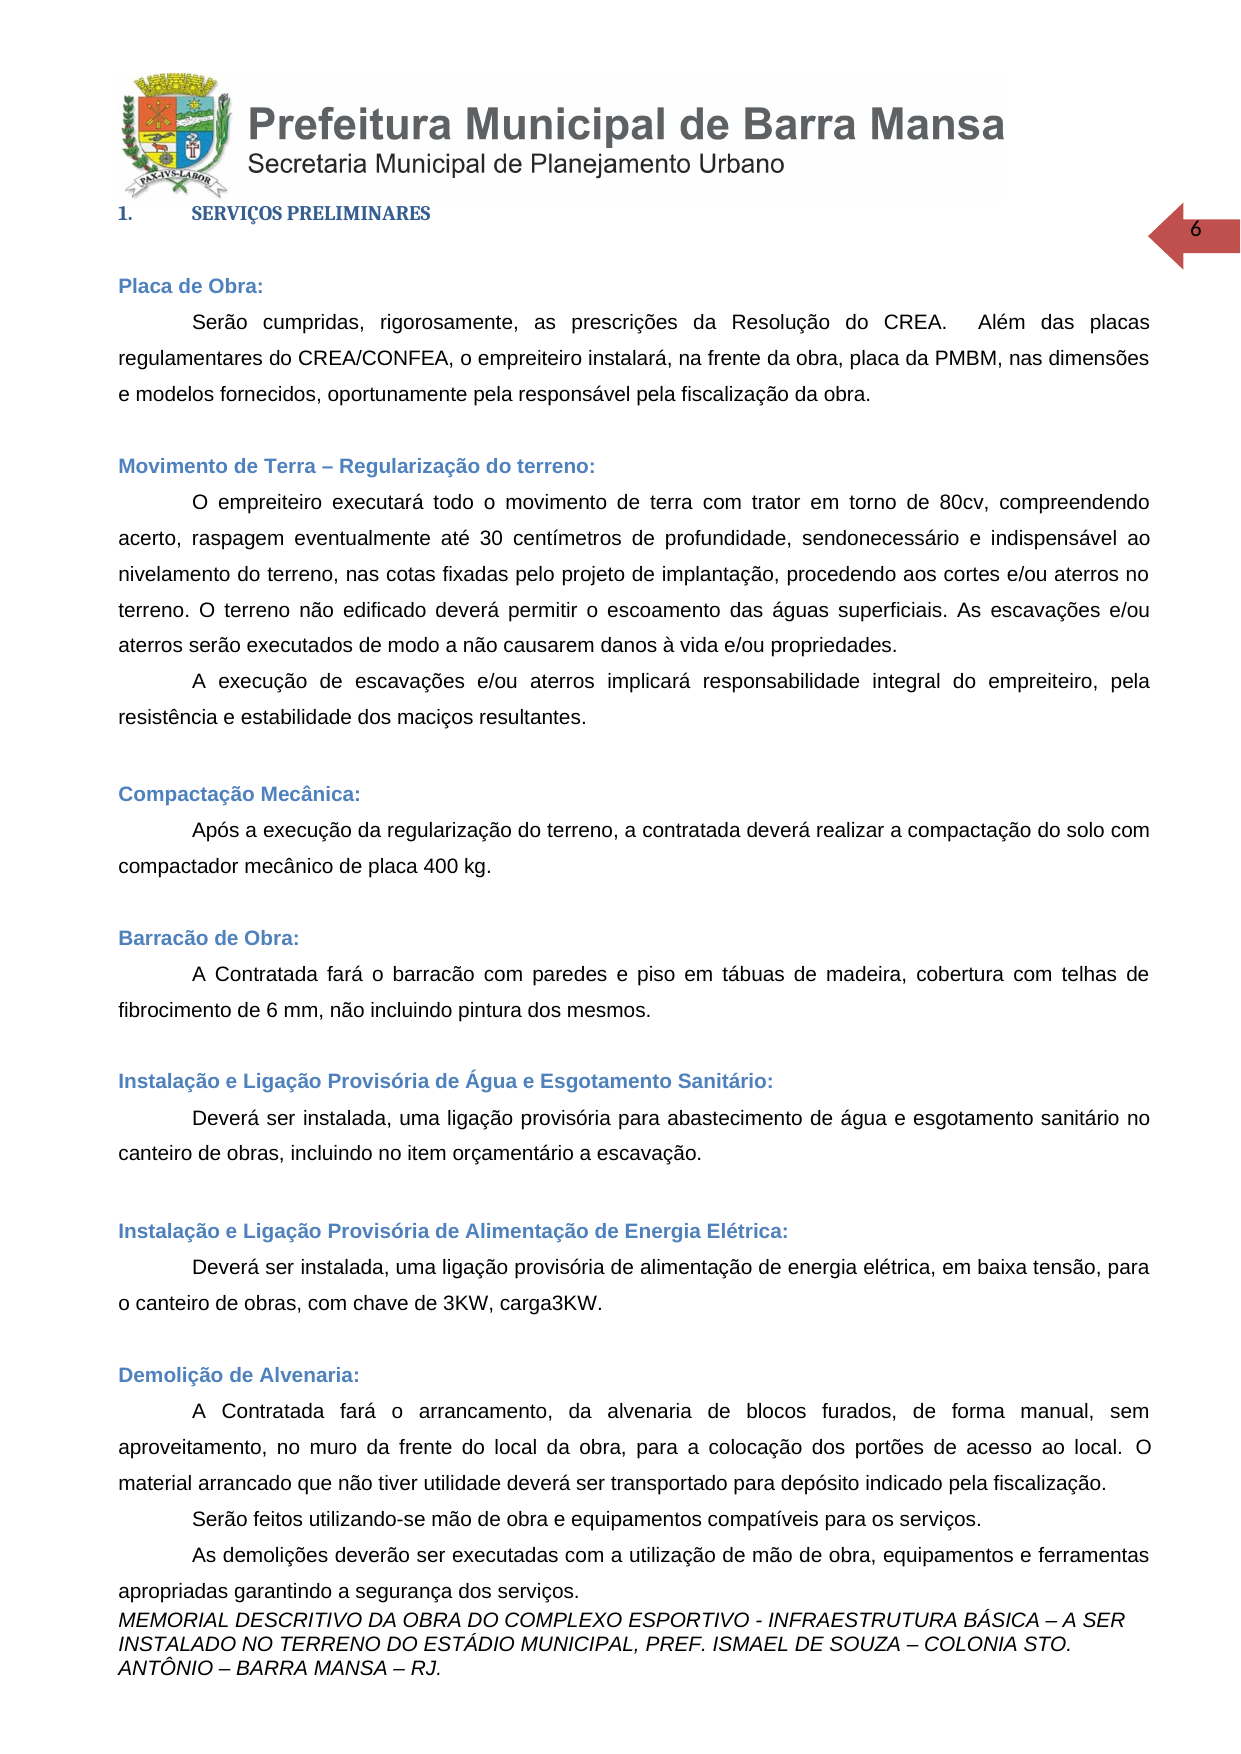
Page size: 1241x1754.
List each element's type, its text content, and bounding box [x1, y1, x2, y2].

text O empreiteiro executará todo o movimento de terra com trator em torno de 80cv, compreendendo acerto, raspagem eventualmente até 30 centímetros de profundidade, sendonecessário e indispensável ao nivelamento do terreno, nas cotas fixadas pelo projeto de implantação, procedendo aos cortes e/ou aterros no terreno. O terreno não edificado deverá permitir o escoamento das águas superficiais. As escavações e/ou aterros serão executados de modo a não causarem danos à vida e/ou propriedades. [118, 489, 1152, 657]
subtitle Instalação e Ligação Provisória de Alimentação de Energia Elétrica: [118, 1219, 1152, 1243]
text Deverá ser instalada, uma ligação provisória para abastecimento de água e esgotamento sanitário no canteiro de obras, incluindo no item orçamentário a escavação. [118, 1105, 1152, 1165]
text Serão feitos utilizando-se mão de obra e equipamentos compatíveis para os serviços. [118, 1507, 1152, 1531]
subtitle Barracão de Obra: [118, 926, 1152, 949]
picture [118, 73, 1004, 202]
subtitle Placa de Obra: [118, 274, 1152, 298]
subtitle Demolição de Alvenaria: [118, 1363, 1152, 1387]
text Após a execução da regularização do terreno, a contratada deverá realizar a compactação do solo com compactador mecânico de placa 400 kg. [118, 818, 1152, 878]
subtitle Movimento de Terra – Regularização do terreno: [118, 454, 1152, 478]
subtitle Instalação e Ligação Provisória de Água e Esgotamento Sanitário: [118, 1069, 1152, 1093]
text Deverá ser instalada, uma ligação provisória de alimentação de energia elétrica, em baixa tensão, para o canteiro de obras, com chave de 3KW, carga3KW. [118, 1255, 1152, 1315]
text Serão cumpridas, rigorosamente, as prescrições da Resolução do CREA. Além das placas regulamentares do CREA/CONFEA, o empreiteiro instalará, na frente da obra, placa da PMBM, nas dimensões e modelos fornecidos, oportunamente pela responsável pela fiscalização da obra. [118, 310, 1152, 406]
text A Contratada fará o barracão com paredes e piso em tábuas de madeira, cobertura com telhas de fibrocimento de 6 mm, não incluindo pintura dos mesmos. [118, 962, 1152, 1021]
subtitle Compactação Mecânica: [118, 782, 1152, 806]
subtitle SERVIÇOS PRELIMINARES [118, 202, 1152, 226]
text A execução de escavações e/ou aterros implicará responsabilidade integral do empreiteiro, pela resistência e estabilidade dos maciços resultantes. [118, 669, 1152, 729]
text A Contratada fará o arrancamento, da alvenaria de blocos furados, de forma manual, sem aproveitamento, no muro da frente do local da obra, para a colocação dos portões de acesso ao local. O material arrancado que não tiver utilidade deverá ser transportado para depósito indicado pela fiscalização. [118, 1399, 1152, 1495]
text As demolições deverão ser executadas com a utilização de mão de obra, equipamentos e ferramentas apropriadas garantindo a segurança dos serviços. [118, 1543, 1152, 1602]
